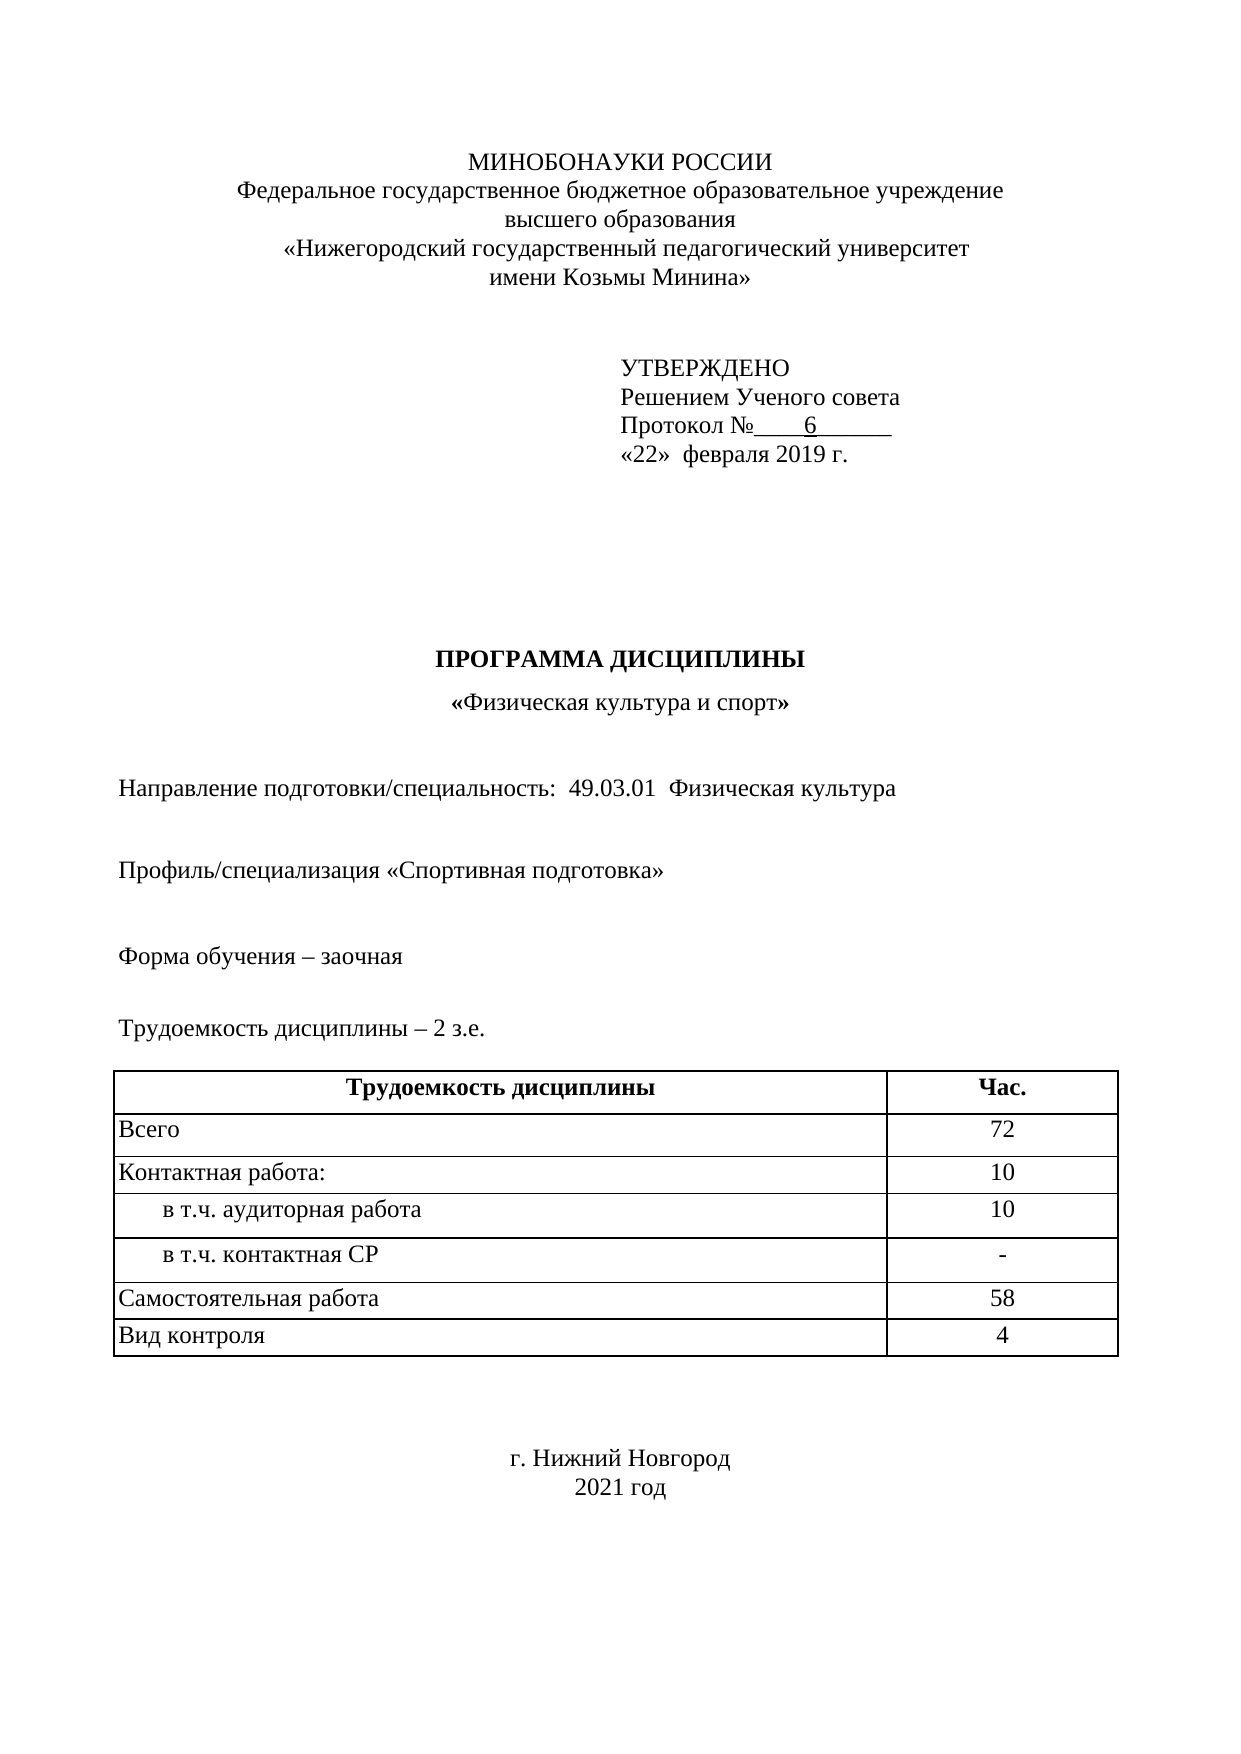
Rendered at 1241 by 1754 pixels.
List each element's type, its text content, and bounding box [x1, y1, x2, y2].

table_cell 72 [888, 1115, 1117, 1156]
text «22» февраля 2019 г. [620, 439, 1122, 468]
text Направление подготовки/специальность: 49.03.01 Физическая культура [118, 773, 1122, 802]
table_cell Всего [115, 1115, 886, 1156]
table_cell 4 [888, 1320, 1117, 1355]
table_header Трудоемкость дисциплины [115, 1072, 886, 1113]
text имени Козьмы Минина» [118, 262, 1122, 291]
text УТВЕРЖДЕНО [620, 353, 1122, 382]
text Трудоемкость дисциплины – 2 з.е. [118, 1013, 1122, 1041]
table_cell 10 [888, 1157, 1117, 1192]
table_cell 10 [888, 1194, 1117, 1237]
table_cell Контактная работа: [115, 1157, 886, 1192]
text высшего образования [118, 204, 1122, 233]
table_cell - [888, 1239, 1117, 1282]
table_cell 58 [888, 1283, 1117, 1318]
table_cell Вид контроля [115, 1320, 886, 1355]
text 2021 год [118, 1472, 1122, 1500]
table_cell в т.ч. контактная СР [115, 1239, 886, 1282]
text Решением Ученого совета [620, 382, 1122, 410]
table_cell в т.ч. аудиторная работа [115, 1194, 886, 1237]
text программа дисциплины [118, 644, 1122, 673]
text Профиль/специализация «Спортивная подготовка» [118, 855, 1122, 884]
text Форма обучения – заочная [118, 941, 1122, 969]
table_cell Самостоятельная работа [115, 1283, 886, 1318]
table_header Час. [888, 1072, 1117, 1113]
text «Физическая культура и спорт» [118, 687, 1122, 716]
text г. Нижний Новгород [118, 1443, 1122, 1472]
text Протокол №____6______ [620, 410, 1122, 439]
text МИНОБОНАУКИ РОССИИ [118, 147, 1122, 176]
text Федеральное государственное бюджетное образовательное учреждение [118, 176, 1122, 204]
text «Нижегородский государственный педагогический университет [118, 233, 1122, 262]
